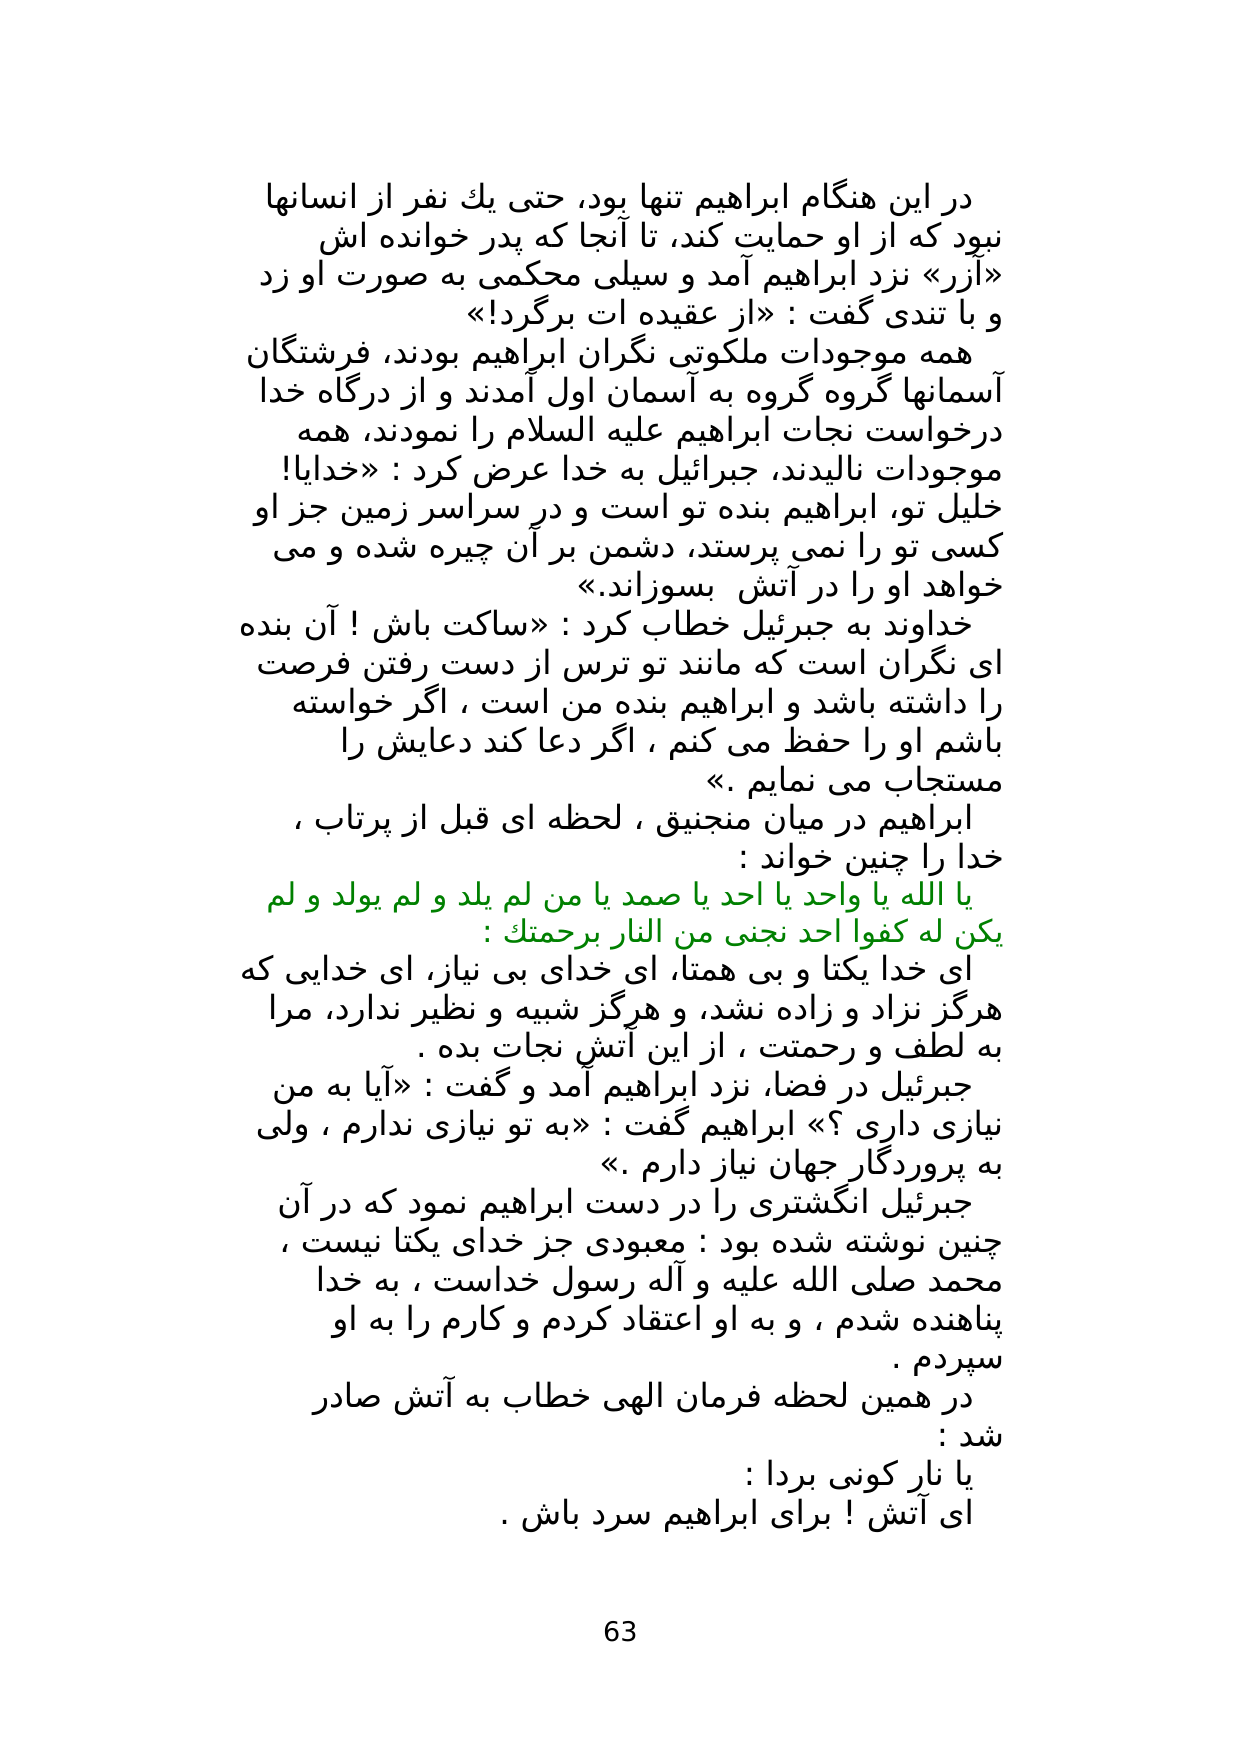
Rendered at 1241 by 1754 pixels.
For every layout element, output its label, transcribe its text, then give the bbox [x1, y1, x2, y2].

text يا الله يا واحد يا احد يا صمد يا من لم يلد و لم يولد و لم يكن له كفوا احد نجنى من النار برحمتك : [236, 877, 1004, 949]
text اى خدا يكتا و بى همتا، اى خداى بى نياز، اى خدايى كه هرگز نزاد و زاده نشد، و هرگز شبيه و نظير ندارد، مرا به لطف و رحمتت ، از اين آتش نجات بده . [236, 949, 1004, 1066]
text خداوند به جبرئيل خطاب كرد : «ساكت باش ! آن بنده اى نگران است كه مانند تو ترس از دست رفتن فرصت را داشته باشد و ابراهيم بنده من است ، اگر خواسته باشم او را حفظ مى كنم ، اگر دعا كند دعايش را مستجاب مى نمايم .» [236, 604, 1004, 799]
text جبرئيل انگشترى را در دست ابراهيم نمود كه در آن چنين نوشته شده بود : معبودى جز خداى يكتا نيست ، محمد صلى الله عليه و آله رسول خداست ، به خدا پناهنده شدم ، و به او اعتقاد كردم و كارم را به او سپردم . [236, 1182, 1004, 1377]
text ابراهيم در ميان منجنيق ، لحظه اى قبل از پرتاب ، خدا را چنين خواند : [236, 799, 1004, 877]
text يا نار كونى بردا : [236, 1454, 1004, 1493]
text اى آتش ! براى ابراهيم سرد باش . [236, 1493, 1004, 1532]
text جبرئيل در فضا، نزد ابراهيم آمد و گفت : «آيا به من نيازى دارى ؟» ابراهيم گفت : «به تو نيازى ندارم ، ولى به پروردگار جهان نياز دارم .» [236, 1066, 1004, 1182]
text همه موجودات ملكوتى نگران ابراهيم بودند، فرشتگان آسمانها گروه گروه به آسمان اول آمدند و از درگاه خدا درخواست نجات ابراهيم عليه السلام را نمودند، همه موجودات ناليدند، جبرائيل به خدا عرض كرد : «خدايا! خليل تو، ابراهيم بنده تو است و در سراسر زمين جز او كسى تو را نمى پرستد، دشمن بر آن چيره شده و مى خواهد او را در آتش ‍ بسوزاند.» [236, 333, 1004, 604]
text در همين لحظه فرمان الهى خطاب به آتش صادر شد : [236, 1377, 1004, 1454]
text در اين هنگام ابراهيم تنها بود، حتى يك نفر از انسانها نبود كه از او حمايت كند، تا آنجا كه پدر خوانده اش «آزر» نزد ابراهيم آمد و سيلى محكمى به صورت او زد و با تندى گفت : «از عقيده ات برگرد!» [236, 177, 1004, 333]
